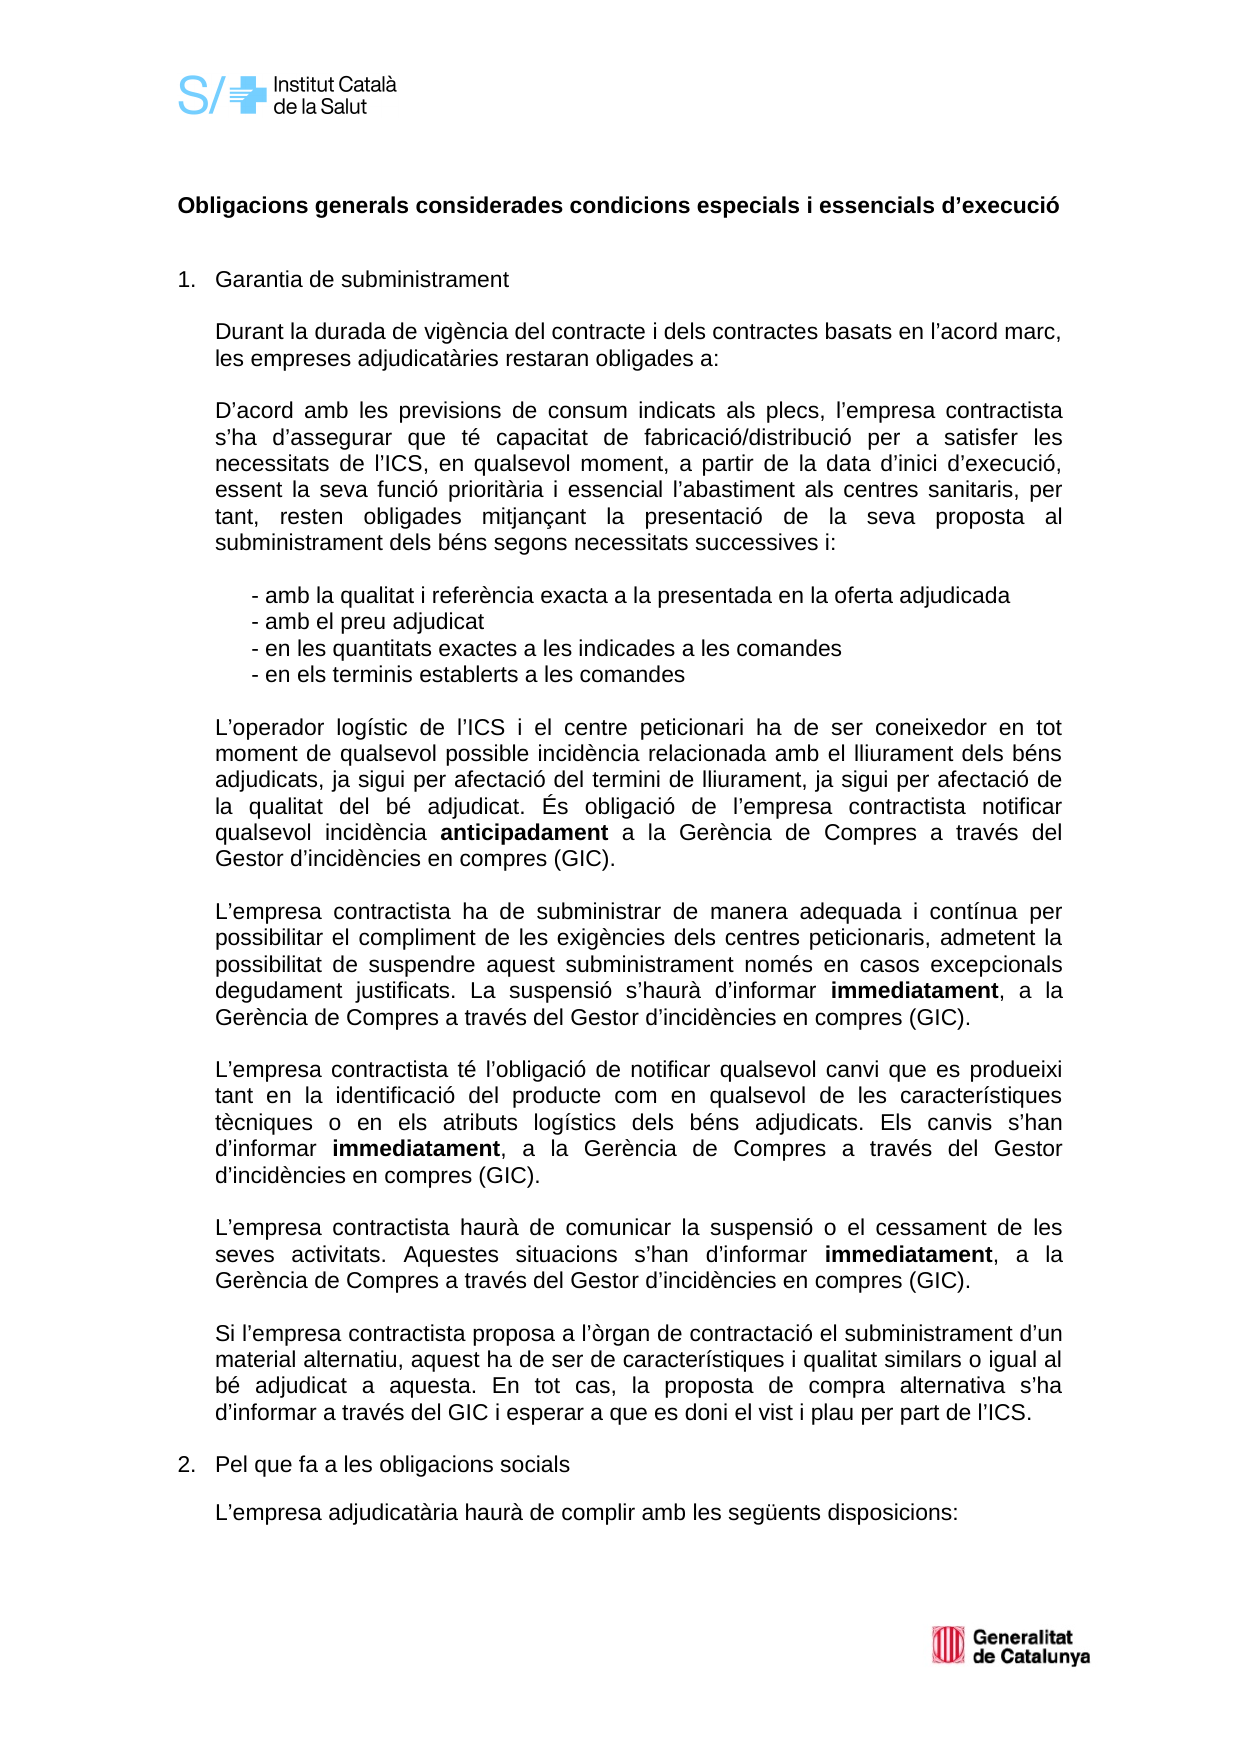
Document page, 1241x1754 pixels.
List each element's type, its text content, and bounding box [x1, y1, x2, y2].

text L’empresa adjudicatària haurà de complir amb les següents disposicions: [215, 1499, 1063, 1525]
list - amb el preu adjudicat [251, 608, 1063, 634]
list L’empresa contractista ha de subministrar de manera adequada i contínua per possibilitar el compliment de les exigències dels centres peticionaris, admetent la possibilitat de suspendre aquest subministrament només en casos excepcionals degudament justificats. La suspensió s’haurà d’informar immediatament, a la Gerència de Compres a través del Gestor d’incidències en compres (GIC). [215, 898, 1063, 1030]
list Si l’empresa contractista proposa a l’òrgan de contractació el subministrament d’un material alternatiu, aquest ha de ser de característiques i qualitat similars o igual al bé adjudicat a aquesta. En tot cas, la proposta de compra alternativa s’ha d’informar a través del GIC i esperar a que es doni el vist i plau per part de l’ICS. [215, 1320, 1063, 1425]
list L’empresa contractista té l’obligació de notificar qualsevol canvi que es produeixi tant en la identificació del producte com en qualsevol de les característiques tècniques o en els atributs logístics dels béns adjudicats. Els canvis s’han d’informar immediatament, a la Gerència de Compres a través del Gestor d’incidències en compres (GIC). [215, 1056, 1063, 1188]
text Obligacions generals considerades condicions especials i essencials d’execució [177, 192, 1063, 218]
picture [177, 73, 399, 118]
list - en les quantitats exactes a les indicades a les comandes [251, 634, 1063, 661]
list Garantia de subministrament [177, 266, 1063, 292]
list Durant la durada de vigència del contracte i dels contractes basats en l’acord marc, les empreses adjudicatàries restaran obligades a: [215, 318, 1063, 371]
picture [893, 1619, 1129, 1672]
list L’operador logístic de l’ICS i el centre peticionari ha de ser coneixedor en tot moment de qualsevol possible incidència relacionada amb el lliurament dels béns adjudicats, ja sigui per afectació del termini de lliurament, ja sigui per afectació de la qualitat del bé adjudicat. És obligació de l’empresa contractista notificar qualsevol incidència anticipadament a la Gerència de Compres a través del Gestor d’incidències en compres (GIC). [215, 713, 1063, 872]
list L’empresa contractista haurà de comunicar la suspensió o el cessament de les seves activitats. Aquestes situacions s’han d’informar immediatament, a la Gerència de Compres a través del Gestor d’incidències en compres (GIC). [215, 1214, 1063, 1293]
list - amb la qualitat i referència exacta a la presentada en la oferta adjudicada [251, 582, 1063, 608]
list - en els terminis establerts a les comandes [251, 661, 1063, 687]
list Pel que fa a les obligacions socials [177, 1451, 1063, 1478]
list D’acord amb les previsions de consum indicats als plecs, l’empresa contractista s’ha d’assegurar que té capacitat de fabricació/distribució per a satisfer les necessitats de l’ICS, en qualsevol moment, a partir de la data d’inici d’execució, essent la seva funció prioritària i essencial l’abastiment als centres sanitaris, per tant, resten obligades mitjançant la presentació de la seva proposta al subministrament dels béns segons necessitats successives i: [215, 397, 1063, 555]
